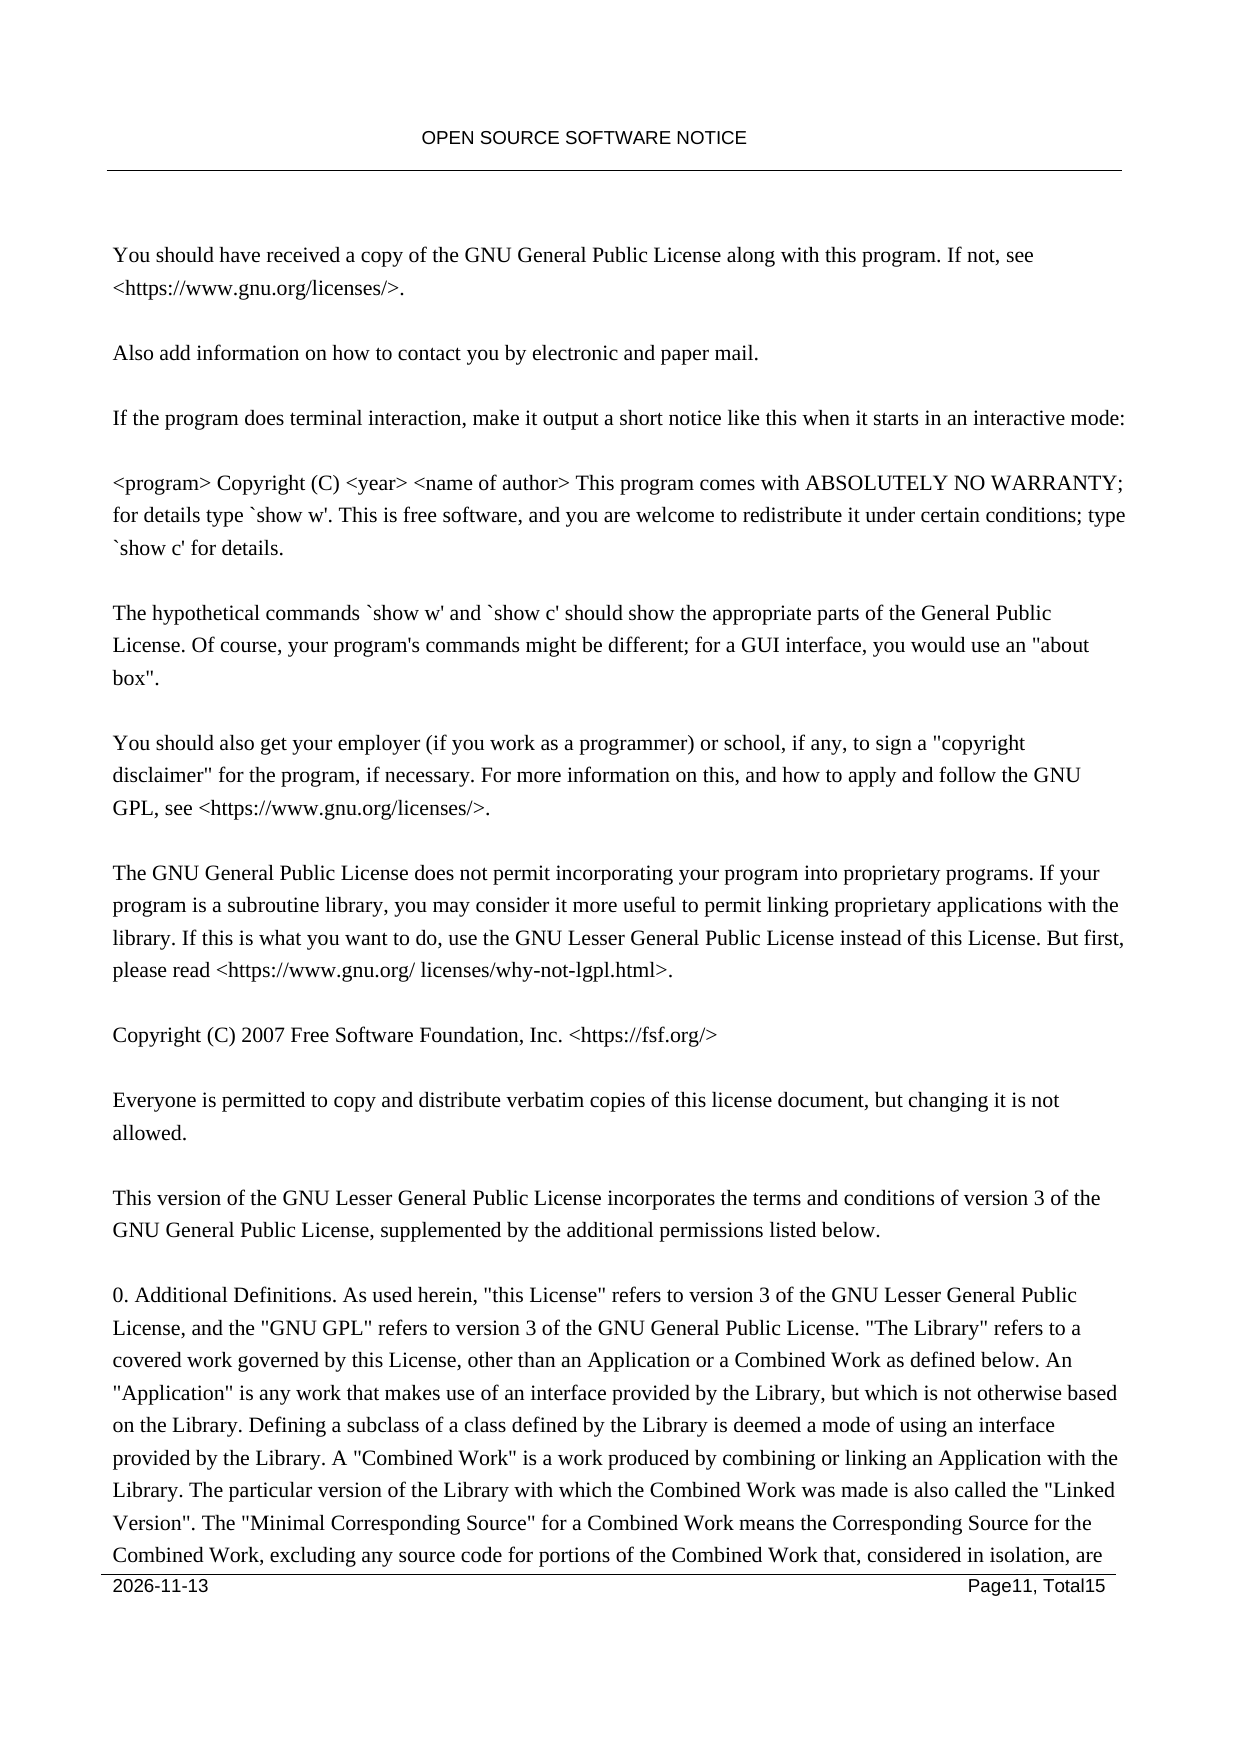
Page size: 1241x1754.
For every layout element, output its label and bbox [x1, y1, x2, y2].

text [112, 206, 1128, 1571]
